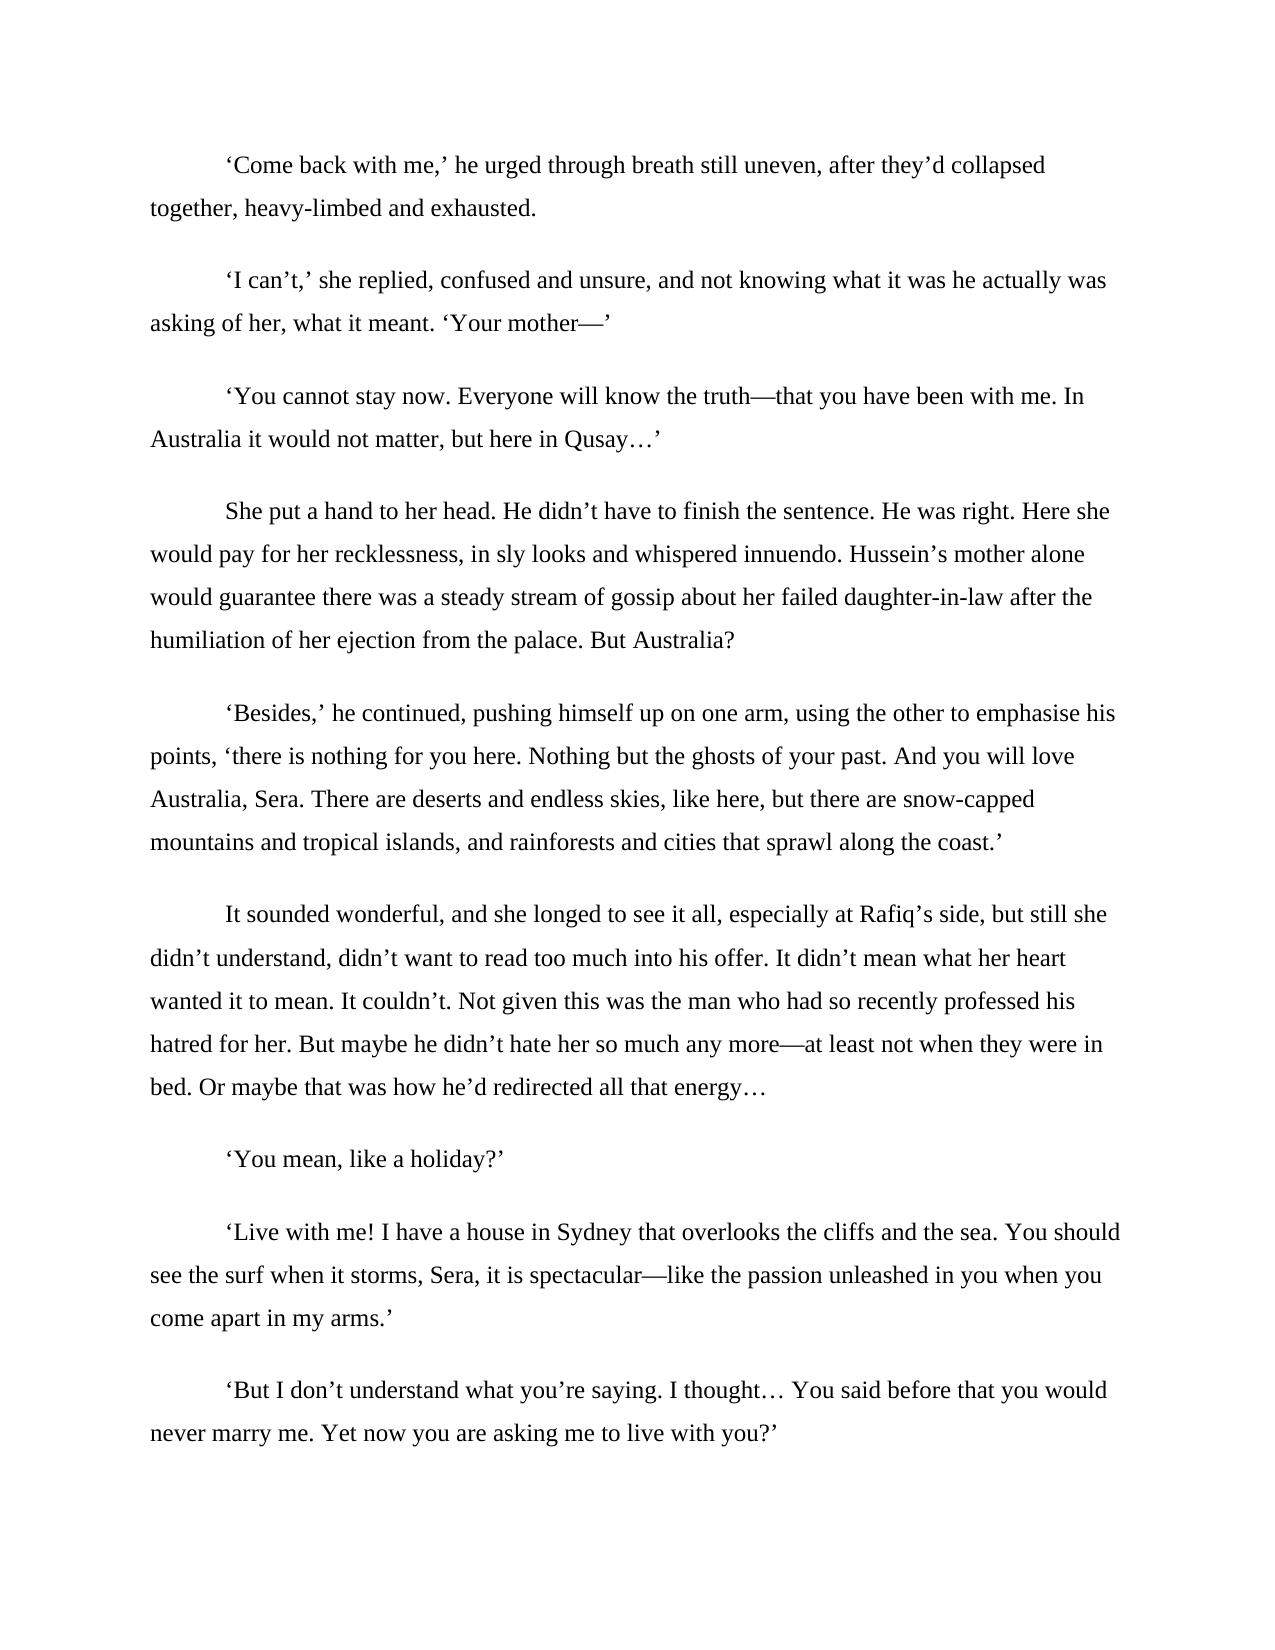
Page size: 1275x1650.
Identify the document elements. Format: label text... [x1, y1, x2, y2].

text It sounded wonderful, and she longed to see it all, especially at Rafiq’s side, but still she didn’t understand, didn’t want to read too much into his offer. It didn’t mean what her heart wanted it to mean. It couldn’t. Not given this was the man who had so recently professed his hatred for her. But maybe he didn’t hate her so much any more—at least not when they were in bed. Or maybe that was how he’d redirected all that energy… [150, 899, 1125, 1101]
text ‘Besides,’ he continued, pushing himself up on one arm, using the other to emphasise his points, ‘there is nothing for you here. Nothing but the ghosts of your past. And you will love Australia, Sera. There are deserts and endless skies, like here, but there are snow-capped mountains and tropical islands, and rainforests and cities that sprawl along the coast.’ [150, 698, 1125, 856]
text She put a hand to her head. He didn’t have to finish the sentence. He was right. Here she would pay for her recklessness, in sly looks and whispered innuendo. Hussein’s mother alone would guarantee there was a steady stream of gossip about her failed daughter-in-law after the humiliation of her ejection from the palace. But Australia? [150, 496, 1125, 654]
text ‘Live with me! I have a house in Sydney that overlooks the cliffs and the sea. You should see the surf when it storms, Sera, it is spectacular—like the passion unleashed in you when you come apart in my arms.’ [150, 1217, 1125, 1332]
text ‘You mean, like a holiday?’ [150, 1144, 1125, 1173]
text ‘Come back with me,’ he urged through breath still uneven, after they’d collapsed together, heavy-limbed and exhausted. [150, 150, 1125, 222]
text ‘I can’t,’ she replied, confused and unsure, and not knowing what it was he actually was asking of her, what it meant. ‘Your mother—’ [150, 265, 1125, 337]
text ‘But I don’t understand what you’re saying. I thought… You said before that you would never marry me. Yet now you are asking me to live with you?’ [150, 1375, 1125, 1447]
text ‘You cannot stay now. Everyone will know the truth—that you have been with me. In Australia it would not matter, but here in Qusay…’ [150, 381, 1125, 453]
